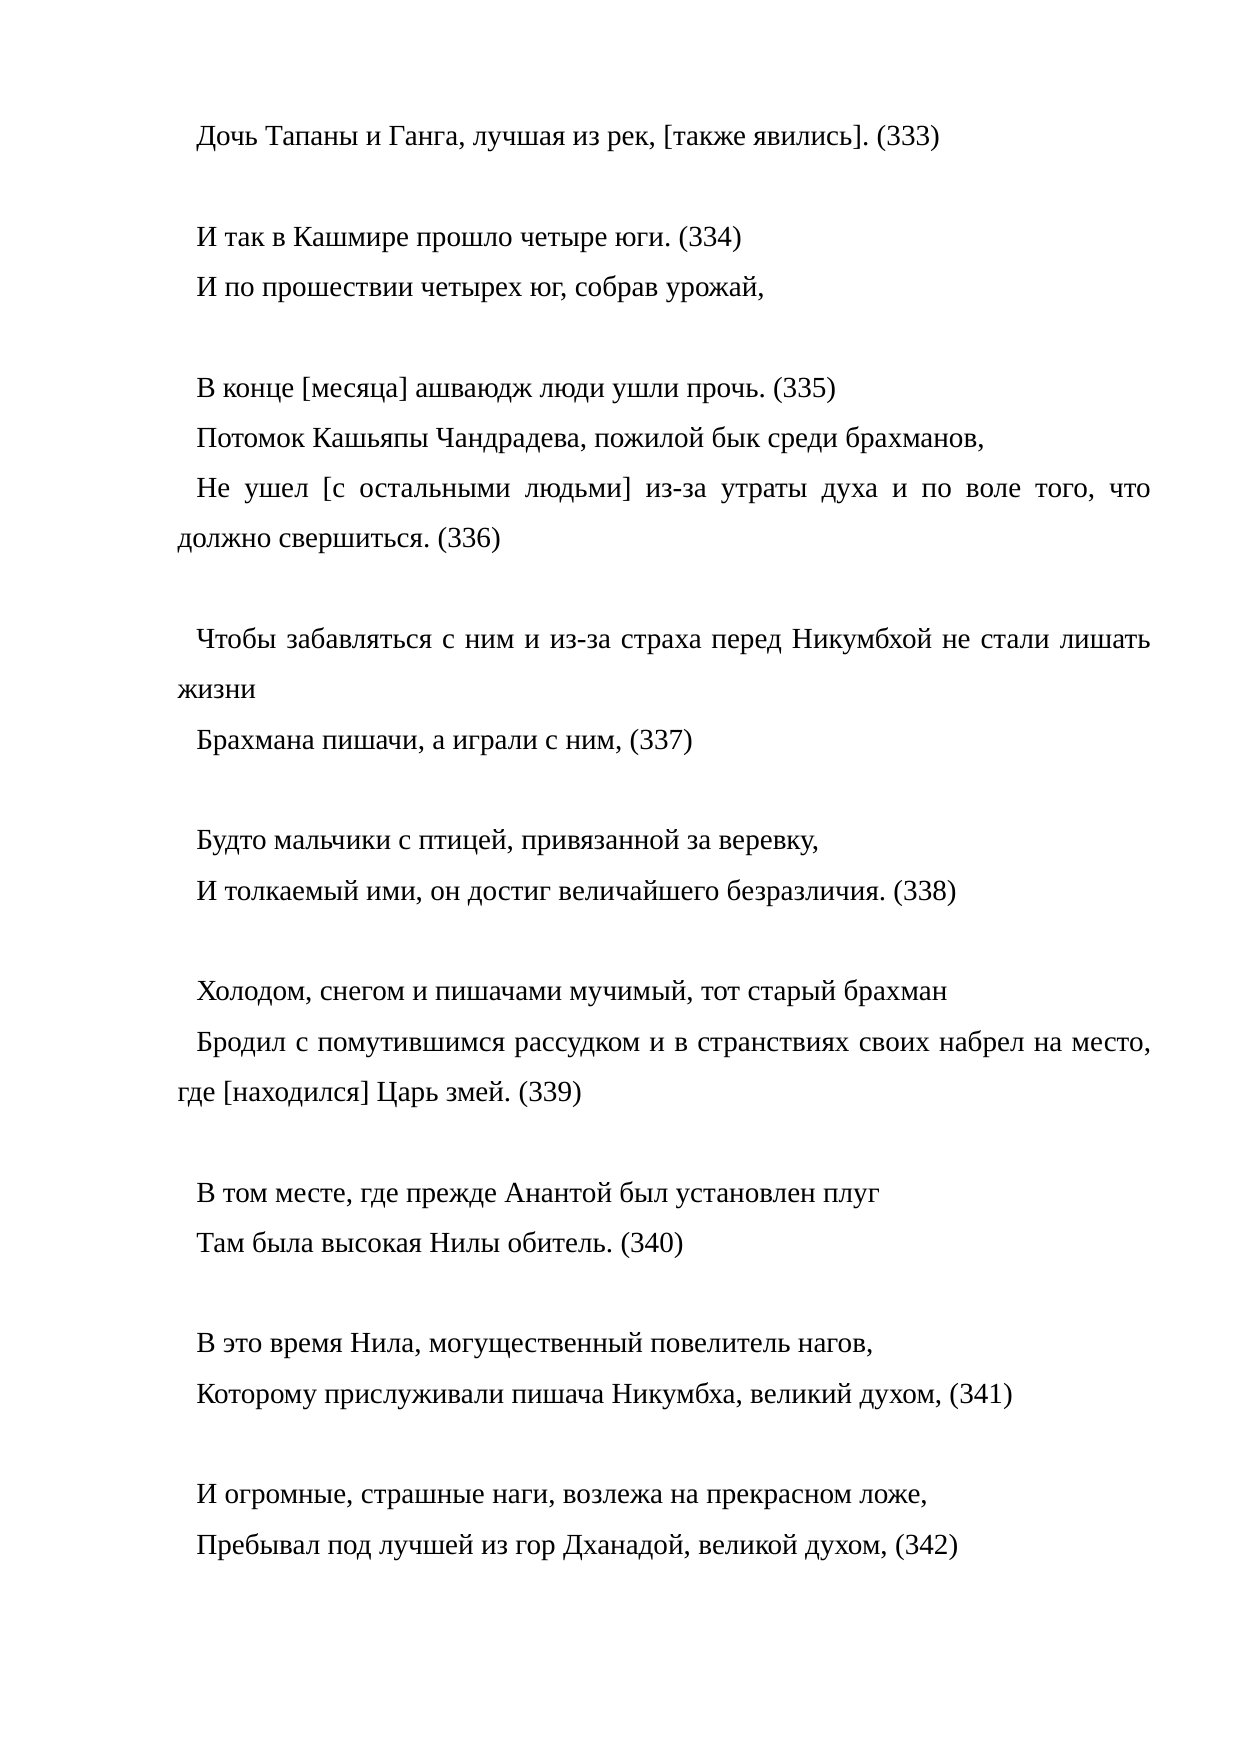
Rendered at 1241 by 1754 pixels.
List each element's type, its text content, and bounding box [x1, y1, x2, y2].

text Там была высокая Нилы обитель. (340) [177, 1225, 1152, 1258]
text В конце [месяца] ашваюдж люди ушли прочь. (335) [177, 370, 1152, 403]
text Дочь Тапаны и Ганга, лучшая из рек, [также явились]. (333) [177, 118, 1152, 152]
text И огромные, страшные наги, возлежа на прекрасном ложе, [177, 1477, 1152, 1510]
text И толкаемый ими, он достиг величайшего безразличия. (338) [177, 873, 1152, 906]
text Которому прислуживали пишача Никумбха, великий духом, (341) [177, 1376, 1152, 1409]
text Потомок Кашьяпы Чандрадева, пожилой бык среди брахманов, [177, 420, 1152, 453]
text И по прошествии четырех юг, собрав урожай, [177, 269, 1152, 303]
text Брахмана пишачи, а играли с ним, (337) [177, 722, 1152, 755]
text Бродил с помутившимся рассудком и в странствиях своих набрел на место, где [находился] Царь змей. (339) [177, 1024, 1152, 1108]
text Холодом, снегом и пишачами мучимый, тот старый брахман [177, 973, 1152, 1007]
text Чтобы забавляться с ним и из-за страха перед Никумбхой не стали лишать жизни [177, 621, 1152, 705]
text В это время Нила, могущественный повелитель нагов, [177, 1326, 1152, 1359]
text Будто мальчики с птицей, привязанной за веревку, [177, 822, 1152, 856]
text Не ушел [с остальными людьми] из-за утраты духа и по воле того, что должно свершиться. (336) [177, 470, 1152, 554]
text И так в Кашмире прошло четыре юги. (334) [177, 219, 1152, 252]
text В том месте, где прежде Анантой был установлен плуг [177, 1175, 1152, 1208]
text Пребывал под лучшей из гор Дханадой, великой духом, (342) [177, 1527, 1152, 1560]
